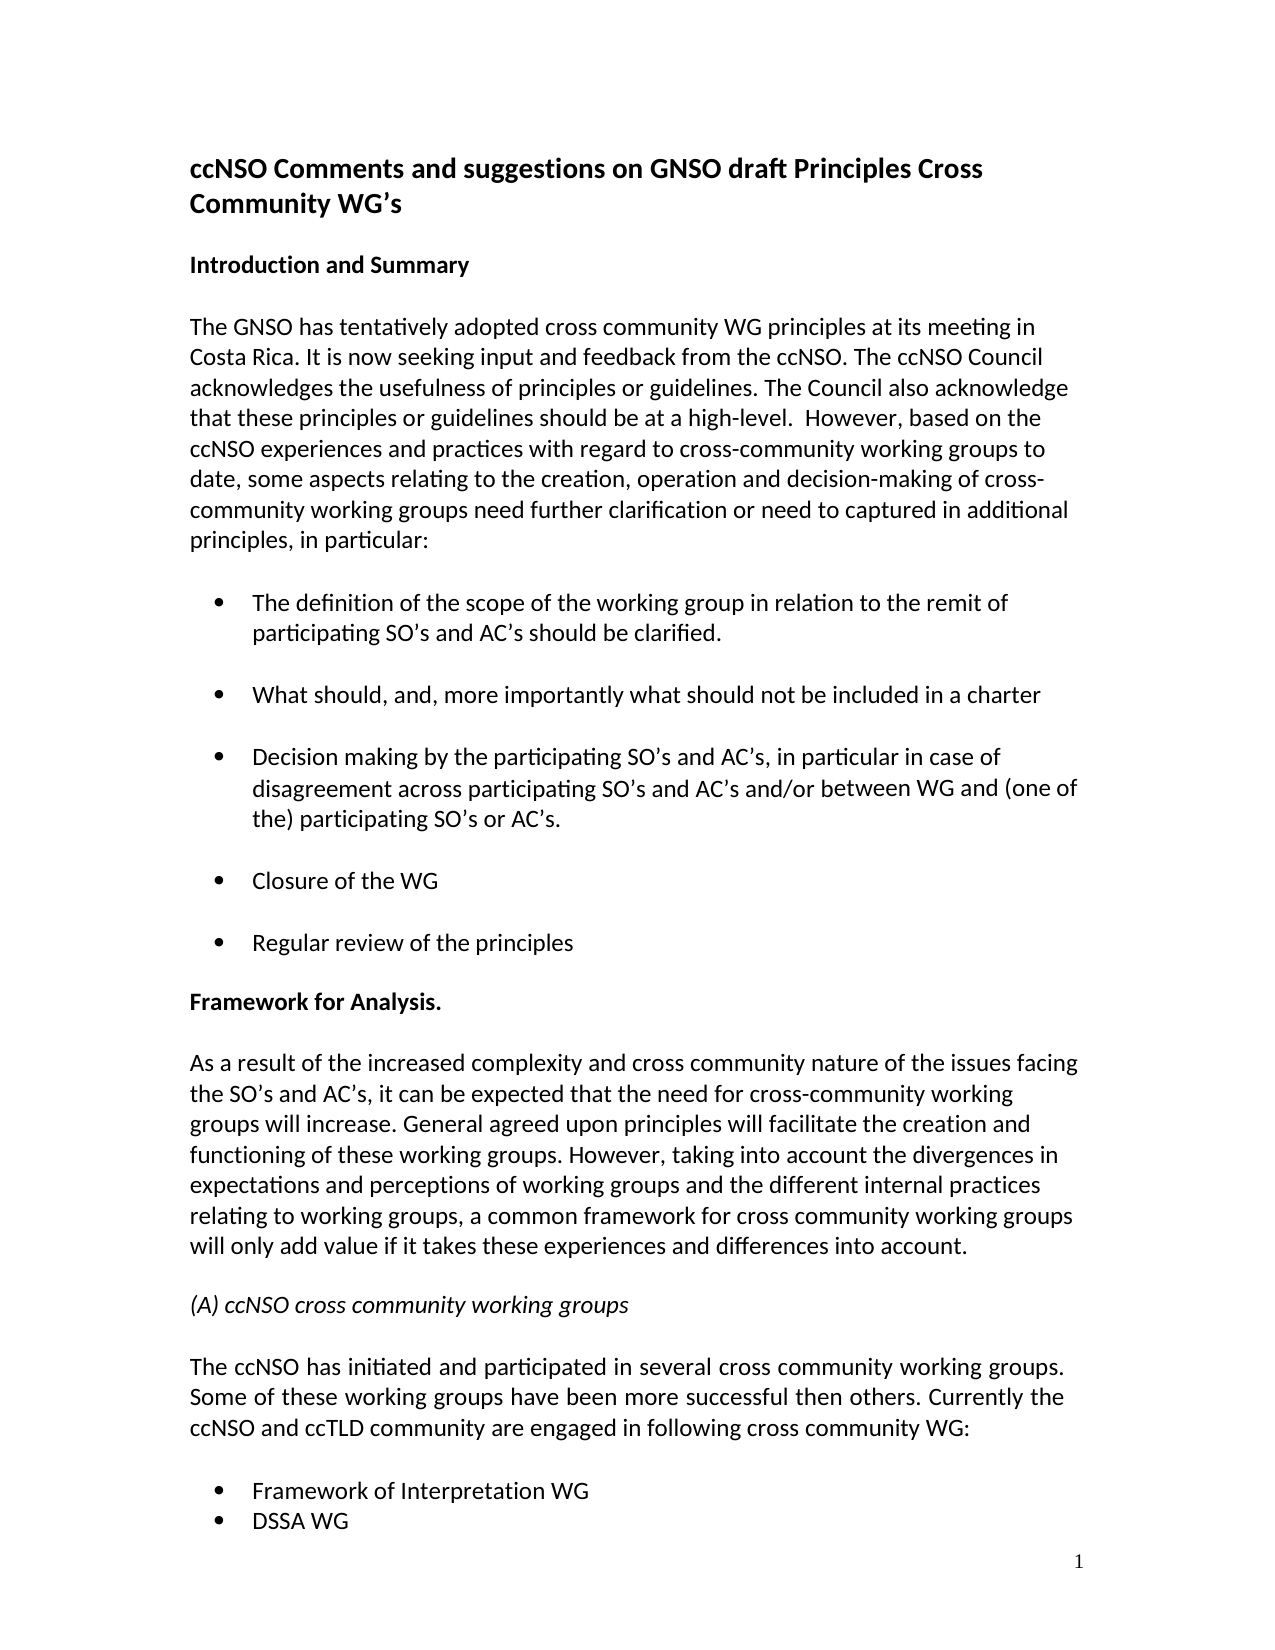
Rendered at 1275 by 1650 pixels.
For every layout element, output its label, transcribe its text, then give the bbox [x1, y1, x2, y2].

list What should, and, more importantly what should not be included in a charter [214, 679, 1098, 710]
list DSSA WG [214, 1506, 1098, 1536]
text As a result of the increased complexity and cross community nature of the issues facing the SO’s and AC’s, it can be expected that the need for cross-community working groups will increase. General agreed upon principles will facilitate the creation and functioning of these working groups. However, taking into account the divergences in expectations and perceptions of working groups and the different internal practices relating to working groups, a common framework for cross community working groups will only add value if it takes these experiences and differences into account. [189, 1047, 1087, 1261]
text (A) ccNSO cross community working groups [189, 1289, 1098, 1320]
list Regular review of the principles [214, 927, 1098, 957]
text ccNSO Comments and suggestions on GNSO draft Principles Cross Community WG’s [189, 150, 1098, 221]
list Decision making by the participating SO’s and AC’s, in particular in case of disagreement across participating SO’s and AC’s and/or between WG and (one of the) participating SO’s or AC’s. [214, 741, 1098, 835]
text The GNSO has tentatively adopted cross community WG principles at its meeting in Costa Rica. It is now seeking input and feedback from the ccNSO. The ccNSO Council acknowledges the usefulness of principles or guidelines. The Council also acknowledge that these principles or guidelines should be at a high-level. However, based on the ccNSO experiences and practices with regard to cross-community working groups to date, some aspects relating to the creation, operation and decision-making of cross-community working groups need further clarification or need to captured in additional principles, in particular: [189, 311, 1082, 555]
list Closure of the WG [214, 865, 1098, 895]
list The definition of the scope of the working group in relation to the remit of participating SO’s and AC’s should be clarified. [214, 587, 1098, 648]
text Introduction and Summary [189, 249, 1098, 280]
text The ccNSO has initiated and participated in several cross community working groups. Some of these working groups have been more successful then others. Currently the ccNSO and ccTLD community are engaged in following cross community WG: [189, 1351, 1065, 1443]
text Framework for Analysis. [189, 986, 1098, 1016]
list Framework of Interpretation WG [214, 1475, 1098, 1506]
